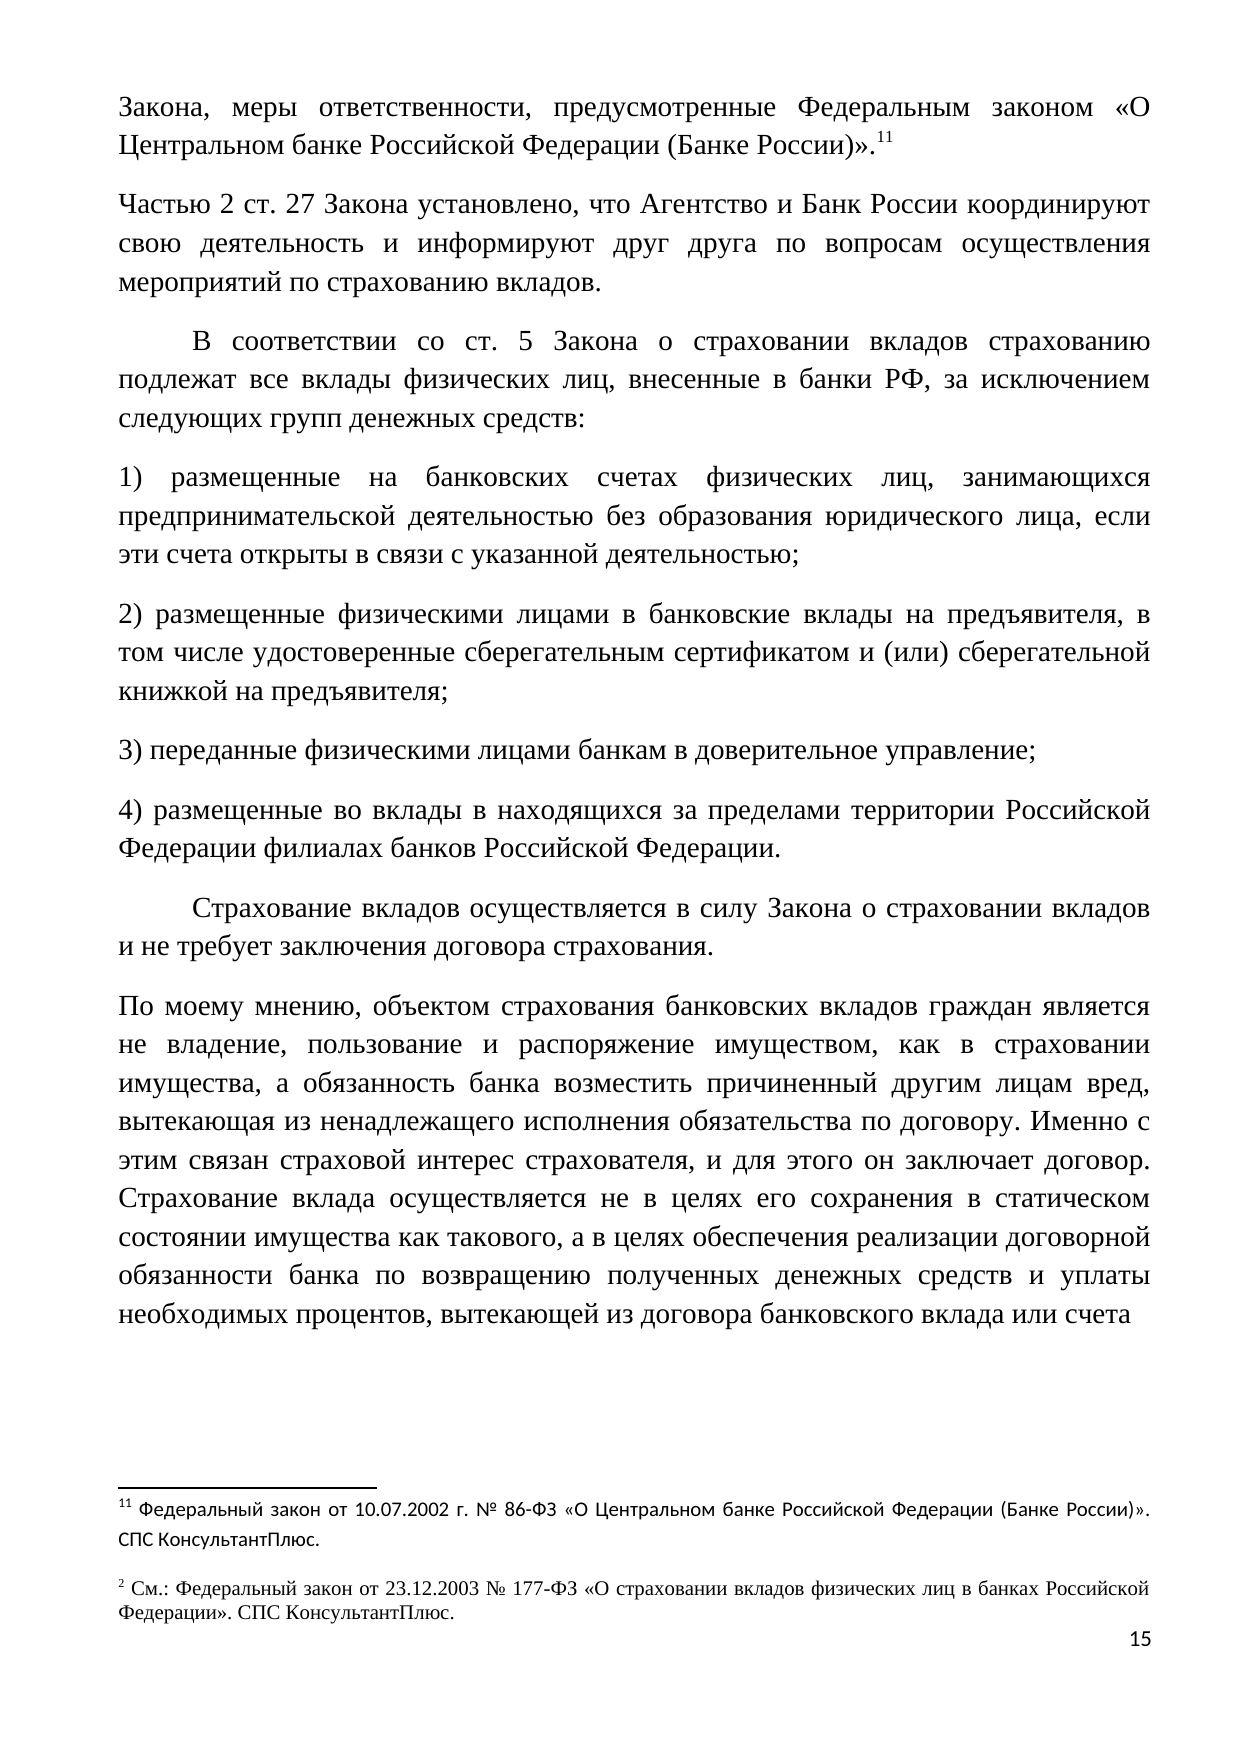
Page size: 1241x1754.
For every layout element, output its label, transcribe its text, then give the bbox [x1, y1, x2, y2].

text 3) переданные физическими лицами банкам в доверительное управление; [118, 732, 1152, 766]
text Страхование вкладов осуществляется в силу Закона о страховании вкладов и не требует заключения договора страхования. [118, 890, 1152, 962]
text По моему мнению, объектом страхования банковских вкладов граждан является не владение, пользование и распоряжение имуществом, как в страховании имущества, а обязанность банка возместить причиненный другим лицам вред, вытекающая из ненадлежащего исполнения обязательства по договору. Именно с этим связан страховой интерес страхователя, и для этого он заключает договор. Страхование вклада осуществляется не в целях его сохранения в статическом состоянии имущества как такового, а в целях обеспечения реализации договорной обязанности банка по возвращению полученных денежных средств и уплаты необходимых процентов, вытекающей из договора банковского вклада или счета [118, 988, 1152, 1329]
text Частью 2 ст. 27 Закона установлено, что Агентство и Банк России координируют свою деятельность и информируют друг друга по вопросам осуществления мероприятий по страхованию вкладов. [118, 187, 1152, 297]
text 1) размещенные на банковских счетах физических лиц, занимающихся предпринимательской деятельностью без образования юридического лица, если эти счета открыты в связи с указанной деятельностью; [118, 459, 1152, 570]
text 4) размещенные во вклады в находящихся за пределами территории Российской Федерации филиалах банков Российской Федерации. [118, 792, 1152, 864]
text 2) размещенные физическими лицами в банковские вклады на предъявителя, в том числе удостоверенные сберегательным сертификатом и (или) сберегательной книжкой на предъявителя; [118, 596, 1152, 707]
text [118, 89, 1152, 161]
text В соответствии со ст. 5 Закона о страховании вкладов страхованию подлежат все вклады физических лиц, внесенные в банки РФ, за исключением следующих групп денежных средств: [118, 323, 1152, 434]
